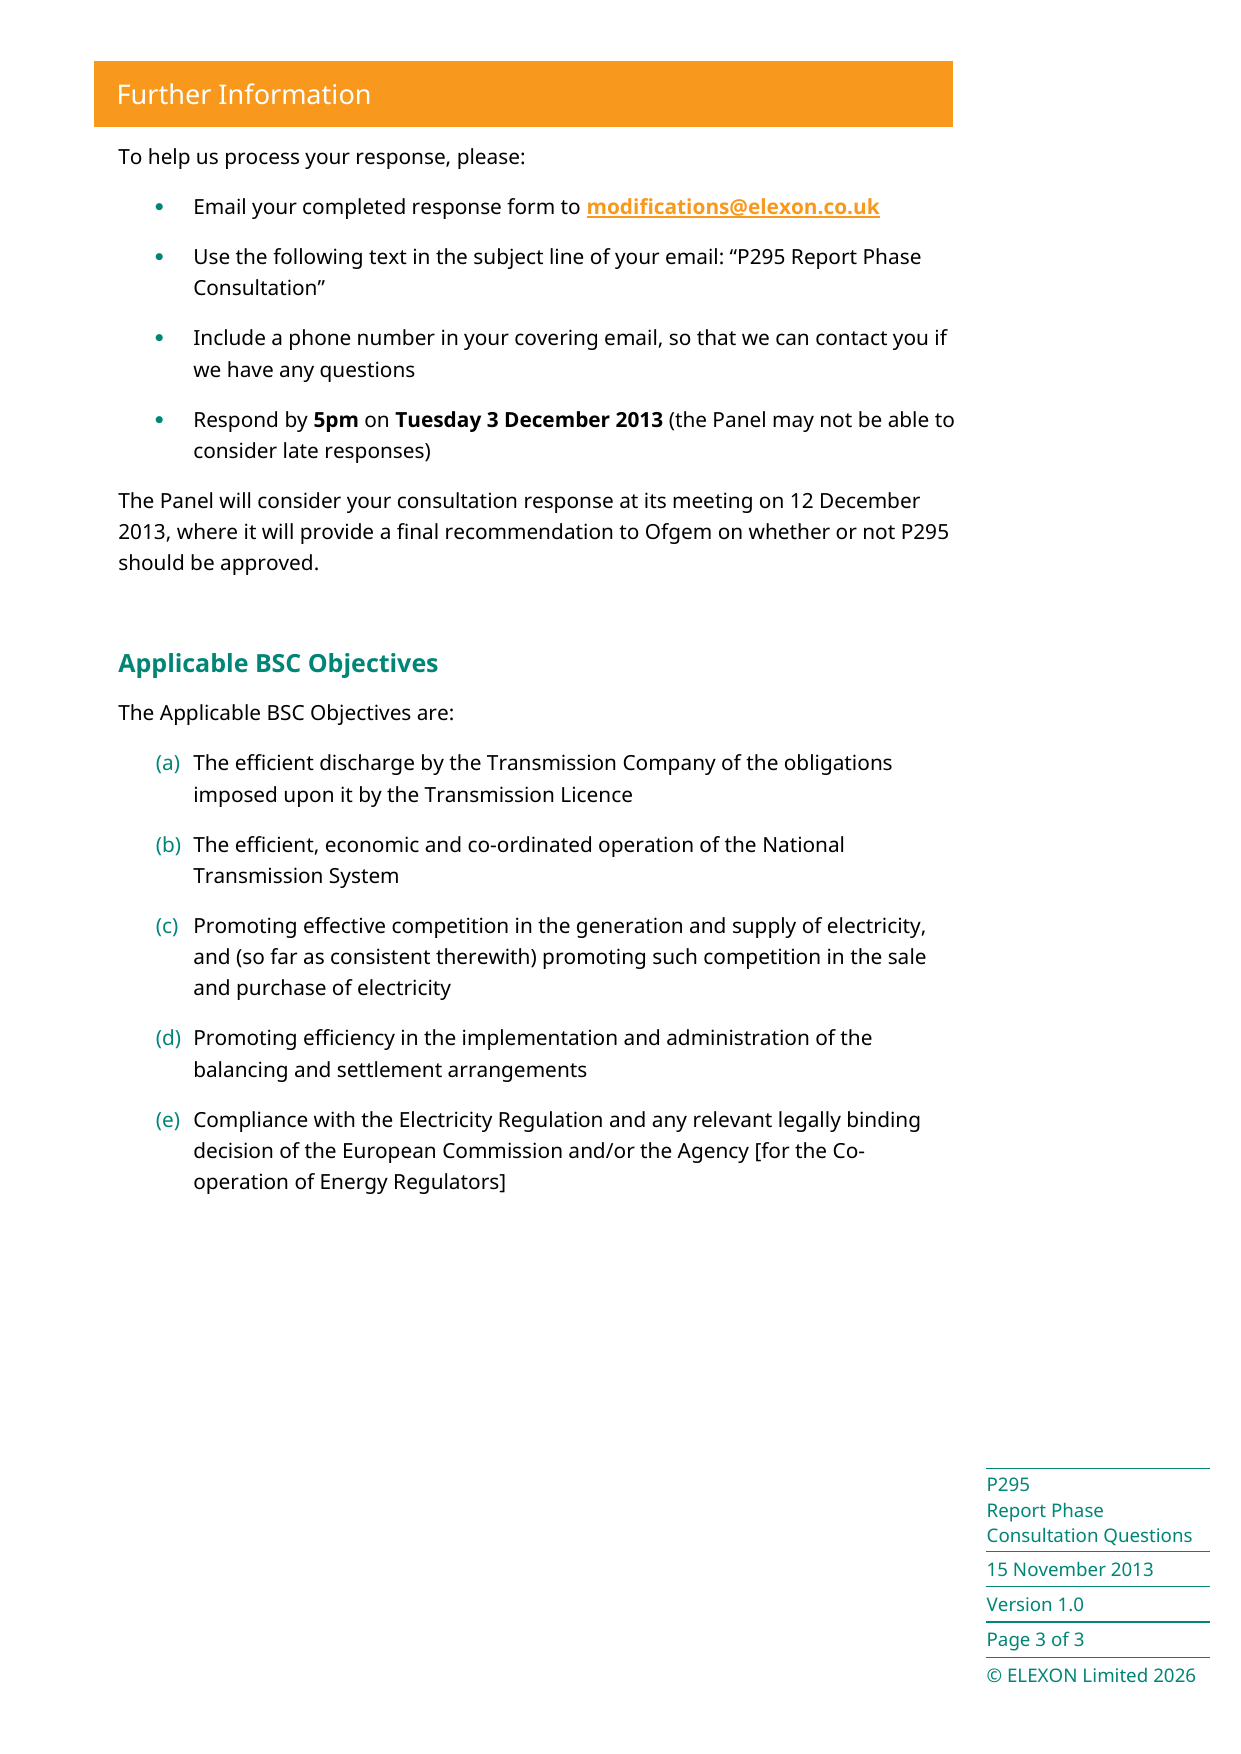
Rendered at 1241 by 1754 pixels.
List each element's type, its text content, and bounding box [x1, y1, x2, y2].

list Promoting efficiency in the implementation and administration of the balancing and settlement arrangements [156, 1021, 957, 1083]
list The efficient, economic and co-ordinated operation of the National Transmission System [156, 827, 957, 889]
list Respond by 5pm on Tuesday 3 December 2013 (the Panel may not be able to consider late responses) [156, 402, 957, 464]
list Email your completed response form to modifications@elexon.co.uk [156, 189, 957, 221]
list Promoting effective competition in the generation and supply of electricity, and (so far as consistent therewith) promoting such competition in the sale and purchase of electricity [156, 908, 957, 1002]
list Compliance with the Electricity Regulation and any relevant legally binding decision of the European Commission and/or the Agency [for the Co-operation of Energy Regulators] [156, 1102, 957, 1196]
list Include a phone number in your covering email, so that we can contact you if we have any questions [156, 321, 957, 383]
text The Panel will consider your consultation response at its meeting on 12 December 2013, where it will provide a final recommendation to Ofgem on whether or not P295 should be approved. [118, 483, 957, 577]
list Use the following text in the subject line of your email: “P295 Report Phase Consultation” [156, 239, 957, 302]
subtitle Applicable BSC Objectives [118, 646, 957, 680]
text To help us process your response, please: [118, 139, 957, 171]
subtitle Further Information [107, 73, 940, 114]
list The efficient discharge by the Transmission Company of the obligations imposed upon it by the Transmission Licence [156, 746, 957, 808]
text The Applicable BSC Objectives are: [118, 698, 957, 727]
